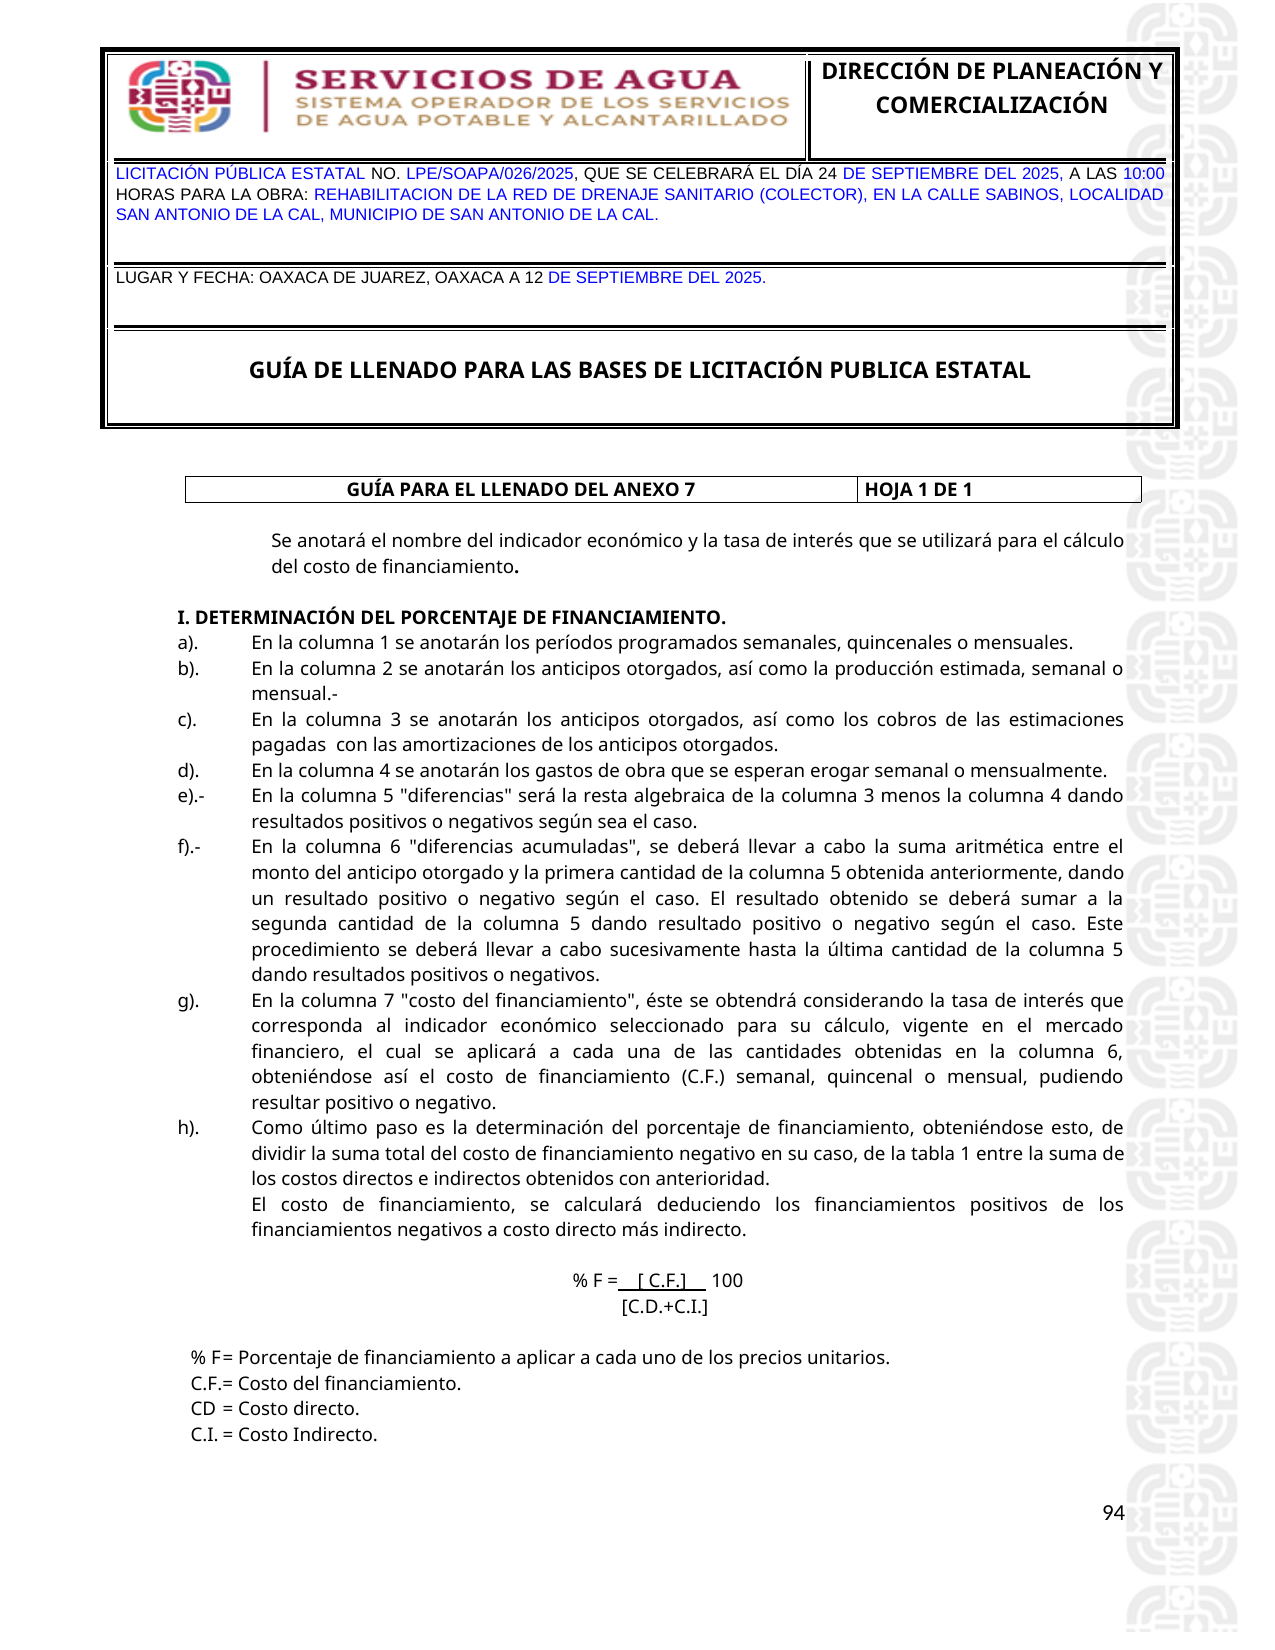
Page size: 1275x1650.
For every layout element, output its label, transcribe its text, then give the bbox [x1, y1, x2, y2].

picture [1111, 3, 1241, 1632]
text c). En la columna 3 se anotarán los anticipos otorgados, así como los cobros de las estimaciones pagadas con las amortizaciones de los anticipos otorgados. [177, 706, 1125, 757]
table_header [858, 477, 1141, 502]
text [C.D.+C.I.] [190, 1293, 1125, 1319]
picture [1111, 65, 1118, 76]
text El costo de financiamiento, se calculará deduciendo los financiamientos positivos de los financiamientos negativos a costo directo más indirecto. [177, 1191, 1125, 1242]
text C.I. = Costo Indirecto. [190, 1421, 1125, 1446]
picture [1111, 52, 1175, 427]
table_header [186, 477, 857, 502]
text C.F.= Costo del financiamiento. [190, 1370, 1125, 1395]
text a). En la columna 1 se anotarán los períodos programados semanales, quincenales o mensuales. [177, 630, 1125, 655]
text % F = [ C.F.] 100 [190, 1268, 1125, 1293]
text e).- En la columna 5 "diferencias" será la resta algebraica de la columna 3 menos la columna 4 dando resultados positivos o negativos según sea el caso. [177, 783, 1125, 834]
text f).- En la columna 6 "diferencias acumuladas", se deberá llevar a cabo la suma aritmética entre el monto del anticipo otorgado y la primera cantidad de la columna 5 obtenida anteriormente, dando un resultado positivo o negativo según el caso. El resultado obtenido se deberá sumar a la segunda cantidad de la columna 5 dando resultado positivo o negativo según el caso. Este procedimiento se deberá llevar a cabo sucesivamente hasta la última cantidad de la columna 5 dando resultados positivos o negativos. [177, 834, 1125, 987]
text Se anotará el nombre del indicador económico y la tasa de interés que se utilizará para el cálculo del costo de financiamiento. [196, 528, 1125, 579]
picture [124, 55, 798, 145]
text CD = Costo directo. [190, 1395, 1125, 1421]
text d). En la columna 4 se anotarán los gastos de obra que se esperan erogar semanal o mensualmente. [177, 757, 1125, 783]
text h). Como último paso es la determinación del porcentaje de financiamiento, obteniéndose esto, de dividir la suma total del costo de financiamiento negativo en su caso, de la tabla 1 entre la suma de los costos directos e indirectos obtenidos con anterioridad. [177, 1114, 1125, 1191]
text b). En la columna 2 se anotarán los anticipos otorgados, así como la producción estimada, semanal o mensual.- [177, 655, 1125, 706]
text I. DETERMINACIÓN DEL PORCENTAJE DE FINANCIAMIENTO. [177, 604, 1125, 630]
text g). En la columna 7 "costo del financiamiento", éste se obtendrá considerando la tasa de interés que corresponda al indicador económico seleccionado para su cálculo, vigente en el mercado financiero, el cual se aplicará a cada una de las cantidades obtenidas en la columna 6, obteniéndose así el costo de financiamiento (C.F.) semanal, quincenal o mensual, pudiendo resultar positivo o negativo. [177, 987, 1125, 1114]
text % F = Porcentaje de financiamiento a aplicar a cada uno de los precios unitarios. [190, 1344, 1125, 1370]
